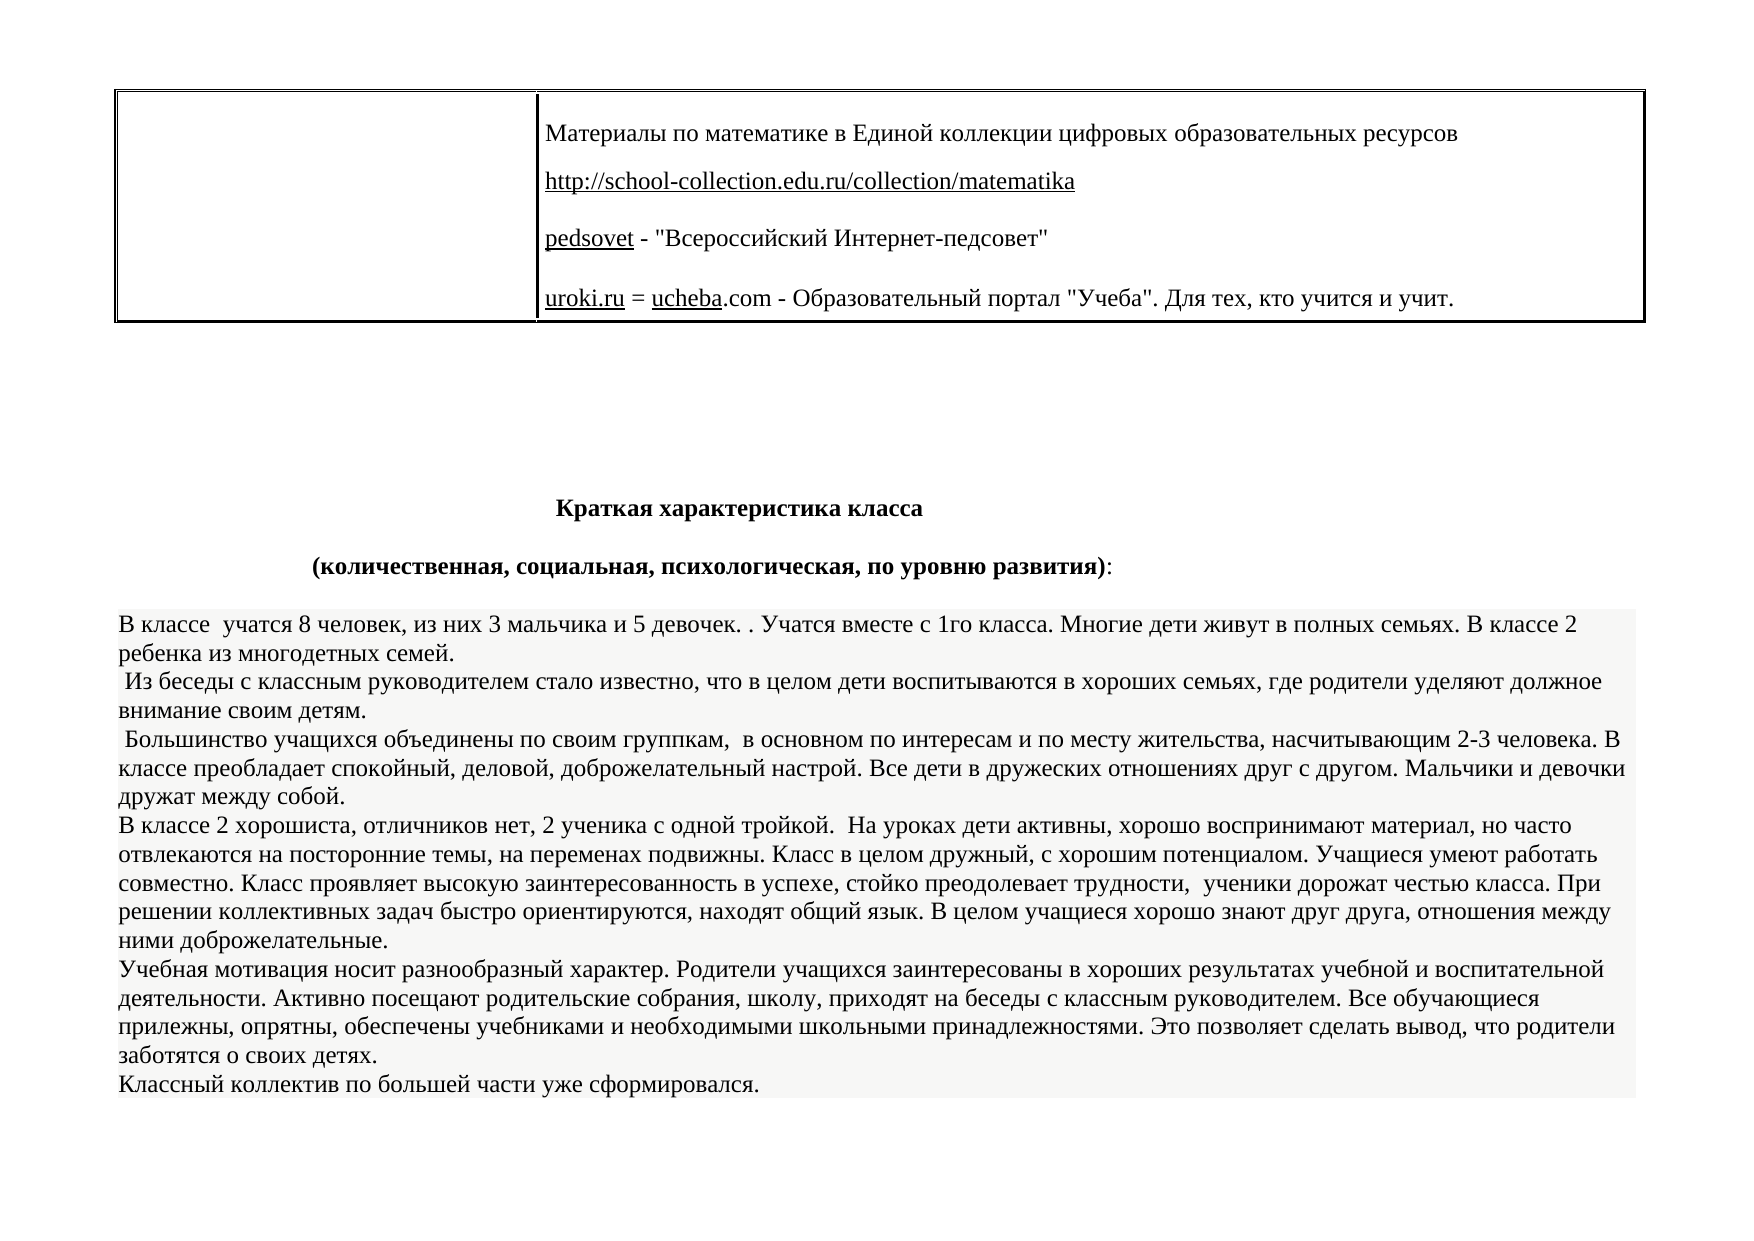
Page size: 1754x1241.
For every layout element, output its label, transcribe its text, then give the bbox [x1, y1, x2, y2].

text Из беседы с классным руководителем стало известно, что в целом дети воспитываются в хороших семьях, где родители уделяют должное внимание своим детям. [118, 666, 1636, 724]
text Большинство учащихся объединены по своим группкам, в основном по интересам и по месту жительства, насчитывающим 2-3 человека. В классе преобладает спокойный, деловой, доброжелательный настрой. Все дети в дружеских отношениях друг с другом. Мальчики и девочки дружат между собой. [118, 724, 1636, 810]
text Краткая характеристика класса [118, 493, 1636, 522]
text Классный коллектив по большей части уже сформировался. [118, 1069, 1636, 1098]
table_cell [537, 92, 1643, 320]
text Учебная мотивация носит разнообразный характер. Родители учащихся заинтересованы в хороших результатах учебной и воспитательной деятельности. Активно посещают родительские собрания, школу, приходят на беседы с классным руководителем. Все обучающиеся прилежны, опрятны, обеспечены учебниками и необходимыми школьными принадлежностями. Это позволяет сделать вывод, что родители заботятся о своих детях. [118, 954, 1636, 1069]
text В классе учатся 8 человек, из них 3 мальчика и 5 девочек. . Учатся вместе с 1го класса. Многие дети живут в полных семьях. В классе 2 ребенка из многодетных семей. [118, 609, 1636, 666]
text (количественная, социальная, психологическая, по уровню развития): [118, 551, 1636, 580]
text В классе 2 хорошиста, отличников нет, 2 ученика с одной тройкой. На уроках дети активны, хорошо воспринимают материал, но часто отвлекаются на посторонние темы, на переменах подвижны. Класс в целом дружный, с хорошим потенциалом. Учащиеся умеют работать совместно. Класс проявляет высокую заинтересованность в успехе, стойко преодолевает трудности, ученики дорожат честью класса. При решении коллективных задач быстро ориентируются, находят общий язык. В целом учащиеся хорошо знают друг друга, отношения между ними доброжелательные. [118, 810, 1636, 954]
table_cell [116, 90, 537, 320]
